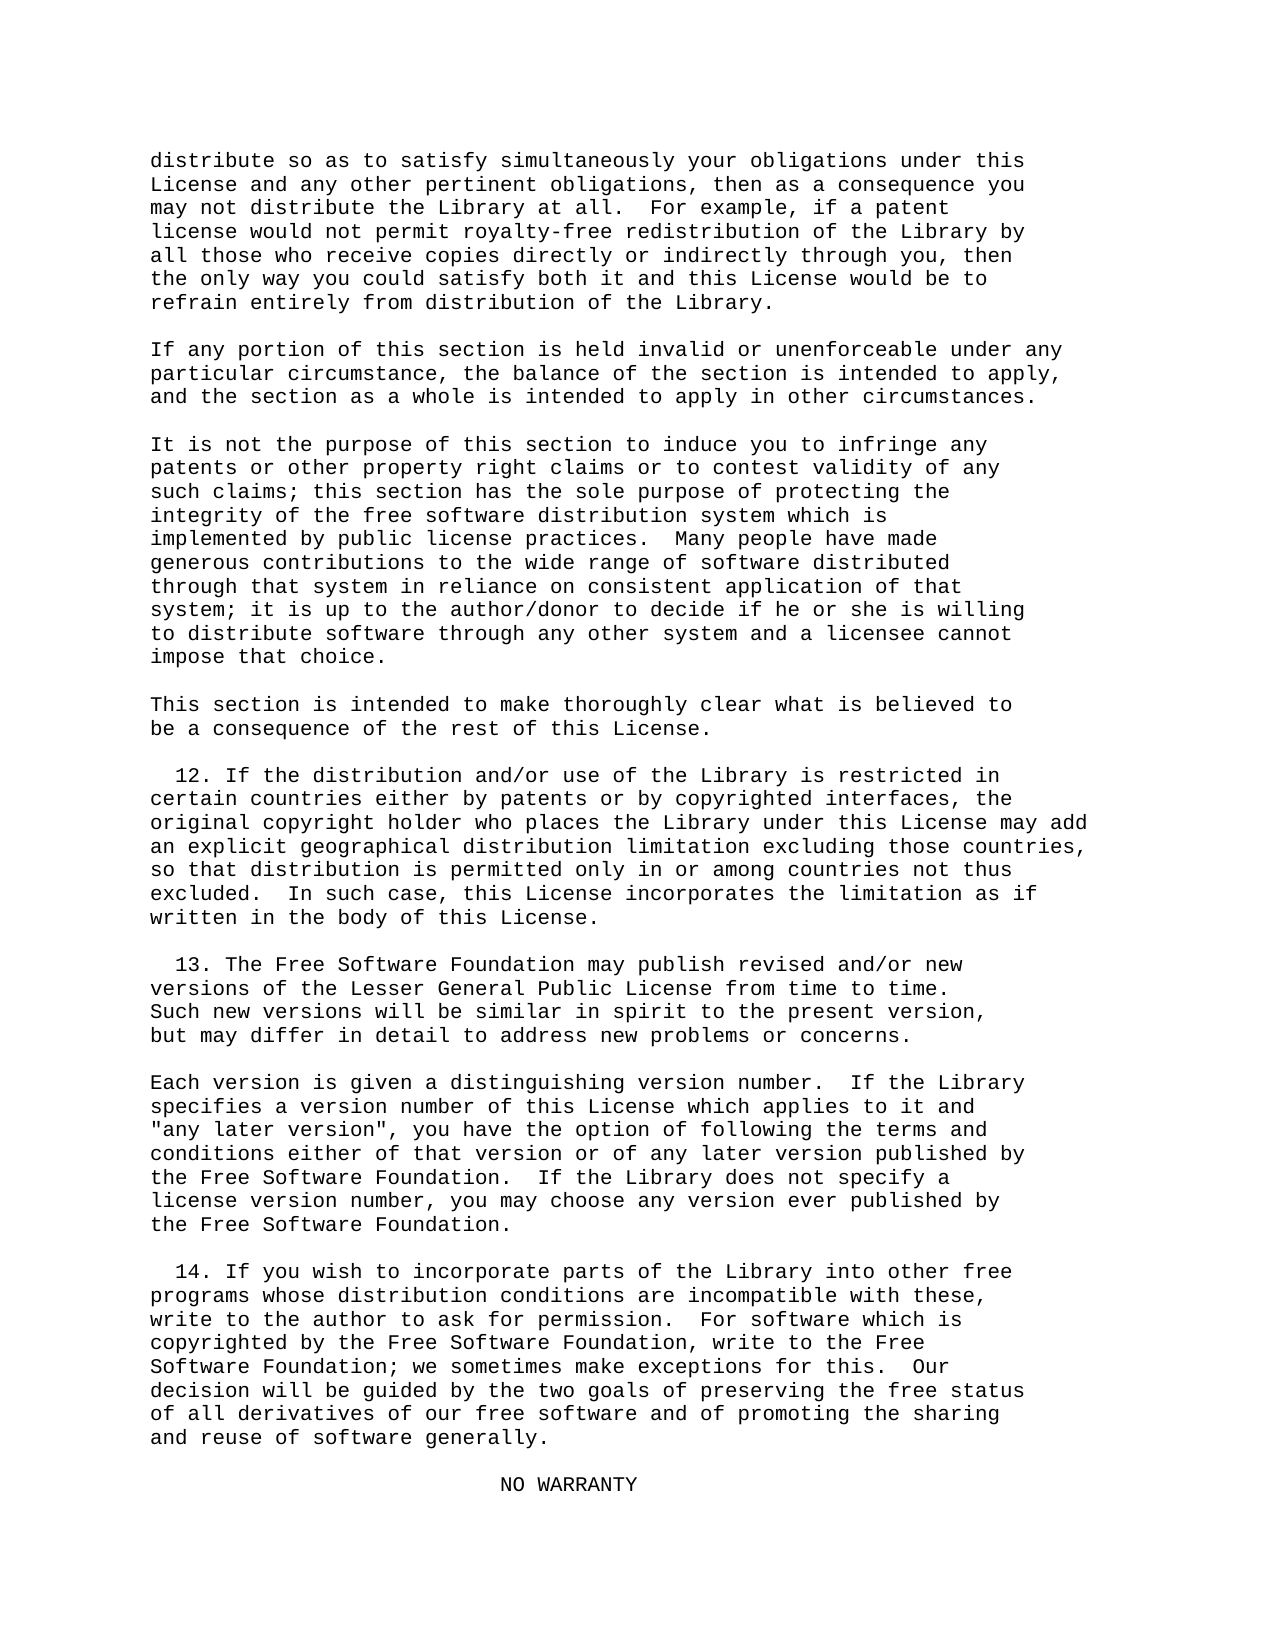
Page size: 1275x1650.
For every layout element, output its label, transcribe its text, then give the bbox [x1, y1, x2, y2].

text If any portion of this section is held invalid or unenforceable under any [150, 339, 1125, 363]
text write to the author to ask for permission. For software which is [150, 1309, 1125, 1332]
text so that distribution is permitted only in or among countries not thus [150, 859, 1125, 883]
text to distribute software through any other system and a licensee cannot [150, 623, 1125, 647]
text but may differ in detail to address new problems or concerns. [150, 1025, 1125, 1048]
text certain countries either by patents or by copyrighted interfaces, the [150, 788, 1125, 812]
text integrity of the free software distribution system which is [150, 505, 1125, 528]
text system; it is up to the author/donor to decide if he or she is willing [150, 599, 1125, 623]
text conditions either of that version or of any later version published by [150, 1143, 1125, 1167]
text an explicit geographical distribution limitation excluding those countries, [150, 836, 1125, 859]
text generous contributions to the wide range of software distributed [150, 552, 1125, 576]
text and reuse of software generally. [150, 1427, 1125, 1451]
text license version number, you may choose any version ever published by [150, 1190, 1125, 1214]
text versions of the Lesser General Public License from time to time. [150, 978, 1125, 1001]
text be a consequence of the rest of this License. [150, 717, 1125, 741]
text written in the body of this License. [150, 907, 1125, 930]
text decision will be guided by the two goals of preserving the free status [150, 1379, 1125, 1403]
text "any later version", you have the option of following the terms and [150, 1119, 1125, 1143]
text particular circumstance, the balance of the section is intended to apply, [150, 363, 1125, 386]
text It is not the purpose of this section to induce you to infringe any [150, 434, 1125, 457]
text of all derivatives of our free software and of promoting the sharing [150, 1403, 1125, 1427]
text specifies a version number of this License which applies to it and [150, 1096, 1125, 1119]
text This section is intended to make thoroughly clear what is believed to [150, 694, 1125, 717]
text the only way you could satisfy both it and this License would be to [150, 268, 1125, 292]
text Such new versions will be similar in spirit to the present version, [150, 1001, 1125, 1025]
text NO WARRANTY [150, 1474, 1125, 1498]
text impose that choice. [150, 647, 1125, 670]
text may not distribute the Library at all. For example, if a patent [150, 197, 1125, 221]
text copyrighted by the Free Software Foundation, write to the Free [150, 1332, 1125, 1356]
text all those who receive copies directly or indirectly through you, then [150, 244, 1125, 268]
text Each version is given a distinguishing version number. If the Library [150, 1072, 1125, 1096]
text 13. The Free Software Foundation may publish revised and/or new [150, 954, 1125, 978]
text License and any other pertinent obligations, then as a consequence you [150, 174, 1125, 197]
text patents or other property right claims or to contest validity of any [150, 457, 1125, 481]
text 14. If you wish to incorporate parts of the Library into other free [150, 1261, 1125, 1285]
text through that system in reliance on consistent application of that [150, 576, 1125, 599]
text the Free Software Foundation. [150, 1214, 1125, 1238]
text implemented by public license practices. Many people have made [150, 528, 1125, 552]
text the Free Software Foundation. If the Library does not specify a [150, 1167, 1125, 1190]
text distribute so as to satisfy simultaneously your obligations under this [150, 150, 1125, 174]
text and the section as a whole is intended to apply in other circumstances. [150, 386, 1125, 410]
text Software Foundation; we sometimes make exceptions for this. Our [150, 1356, 1125, 1379]
text 12. If the distribution and/or use of the Library is restricted in [150, 765, 1125, 788]
text excluded. In such case, this License incorporates the limitation as if [150, 883, 1125, 907]
text such claims; this section has the sole purpose of protecting the [150, 481, 1125, 505]
text programs whose distribution conditions are incompatible with these, [150, 1285, 1125, 1309]
text license would not permit royalty-free redistribution of the Library by [150, 221, 1125, 244]
text original copyright holder who places the Library under this License may add [150, 812, 1125, 836]
text refrain entirely from distribution of the Library. [150, 292, 1125, 316]
